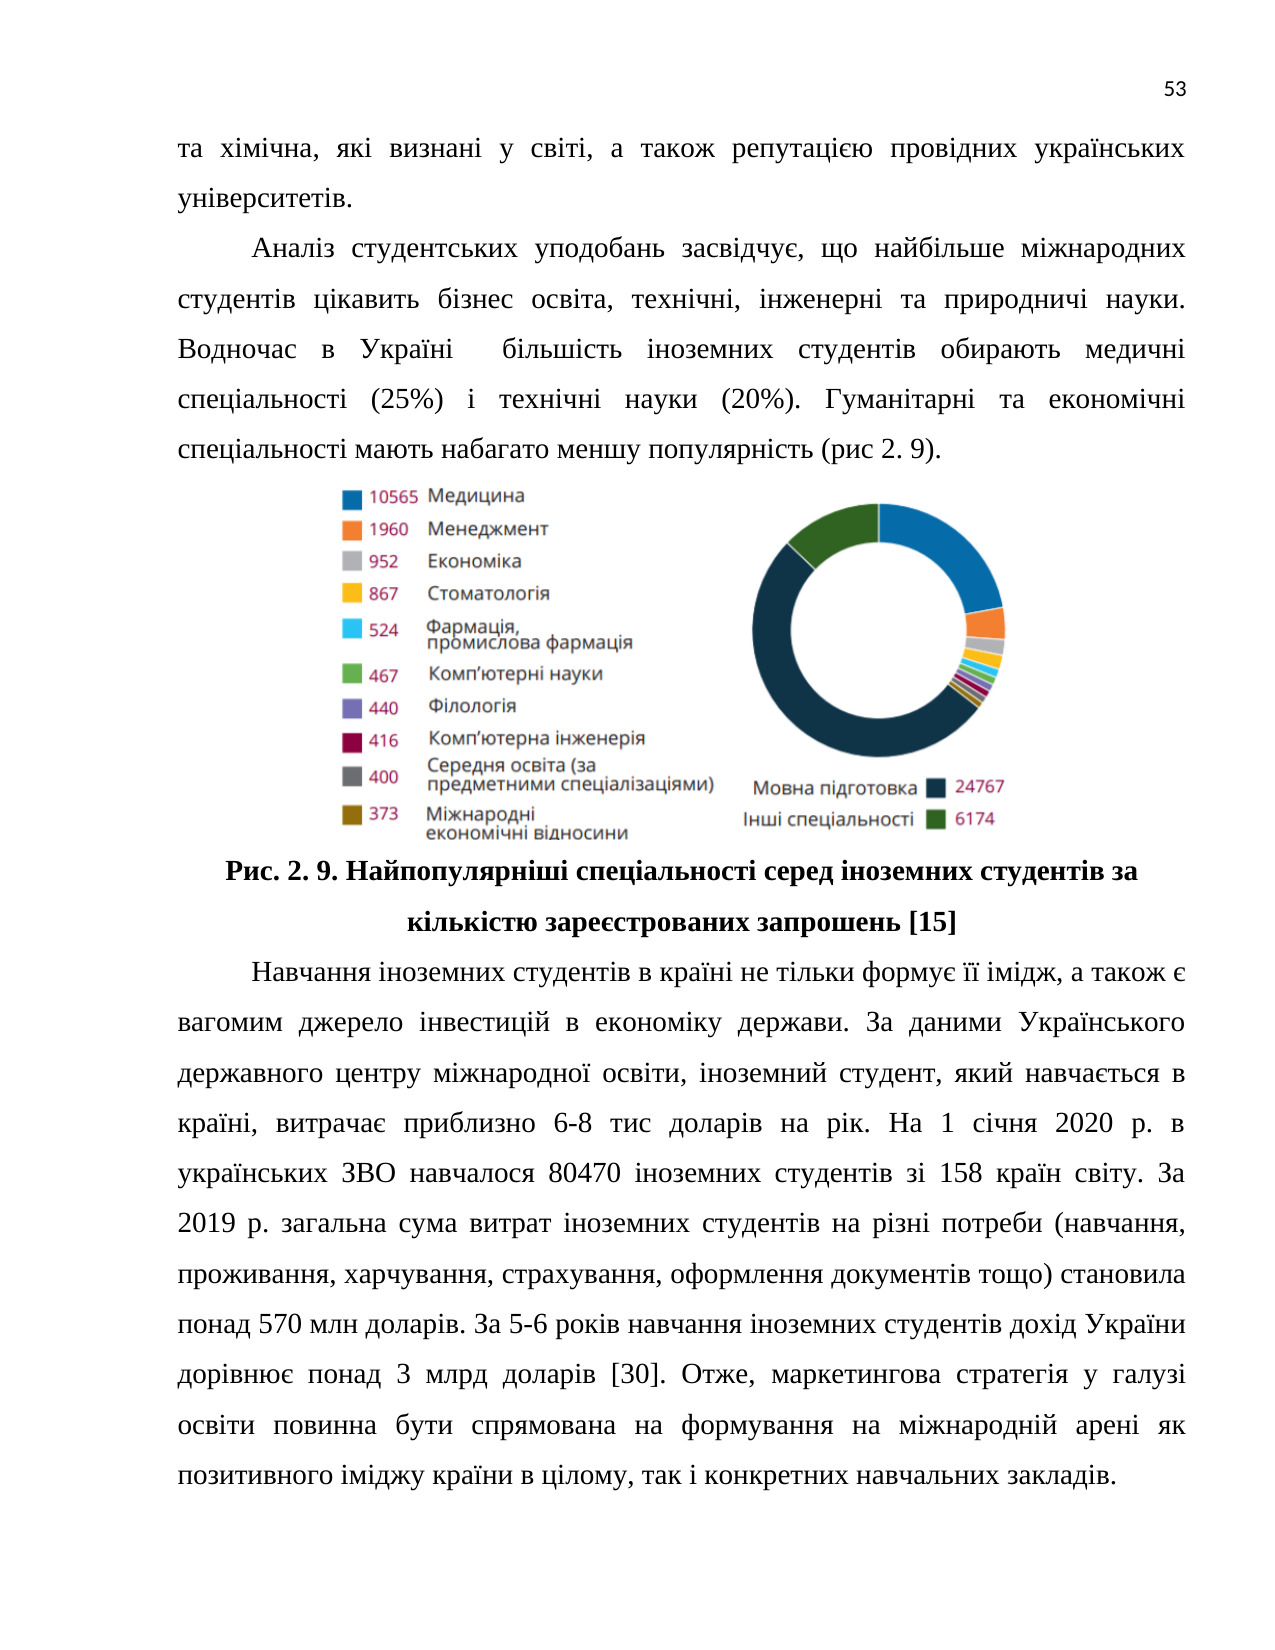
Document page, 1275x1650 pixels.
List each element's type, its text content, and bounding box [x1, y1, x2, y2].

text Навчання іноземних студентів в країні не тільки формує її імідж, а також є вагомим джерело інвестицій в економіку держави. За даними Українського державного центру міжнародної освіти, іноземний студент, який навчається в країні, витрачає приблизно 6-8 тис доларів на рік. На 1 січня 2020 р. в українських ЗВО навчалося 80470 іноземних студентів зі 158 країн світу. За 2019 р. загальна сума витрат іноземних студентів на різні потреби (навчання, проживання, харчування, страхування, оформлення документів тощо) становила понад 570 млн доларів. За 5-6 років навчання іноземних студентів дохід України дорівнює понад 3 млрд доларів [30]. Отже, маркетингова стратегія у галузі освіти повинна бути спрямована на формування на міжнародній арені як позитивного іміджу країни в цілому, так і конкретних навчальних закладів. [177, 954, 1186, 1491]
picture [335, 482, 1029, 840]
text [177, 130, 1186, 214]
text Рис. 2. 9. Найпопулярніші спеціальності серед іноземних студентів за кількістю зареєстрованих запрошень [15] [177, 853, 1186, 937]
text Аналіз студентських уподобань засвідчує, що найбільше міжнародних студентів цікавить бізнес освіта, технічні, інженерні та природничі науки. Водночас в Україні більшість іноземних студентів обирають медичні спеціальності (25%) і технічні науки (20%). Гуманітарні та економічні спеціальності мають набагато меншу популярність (рис 2. 9). [177, 230, 1186, 465]
